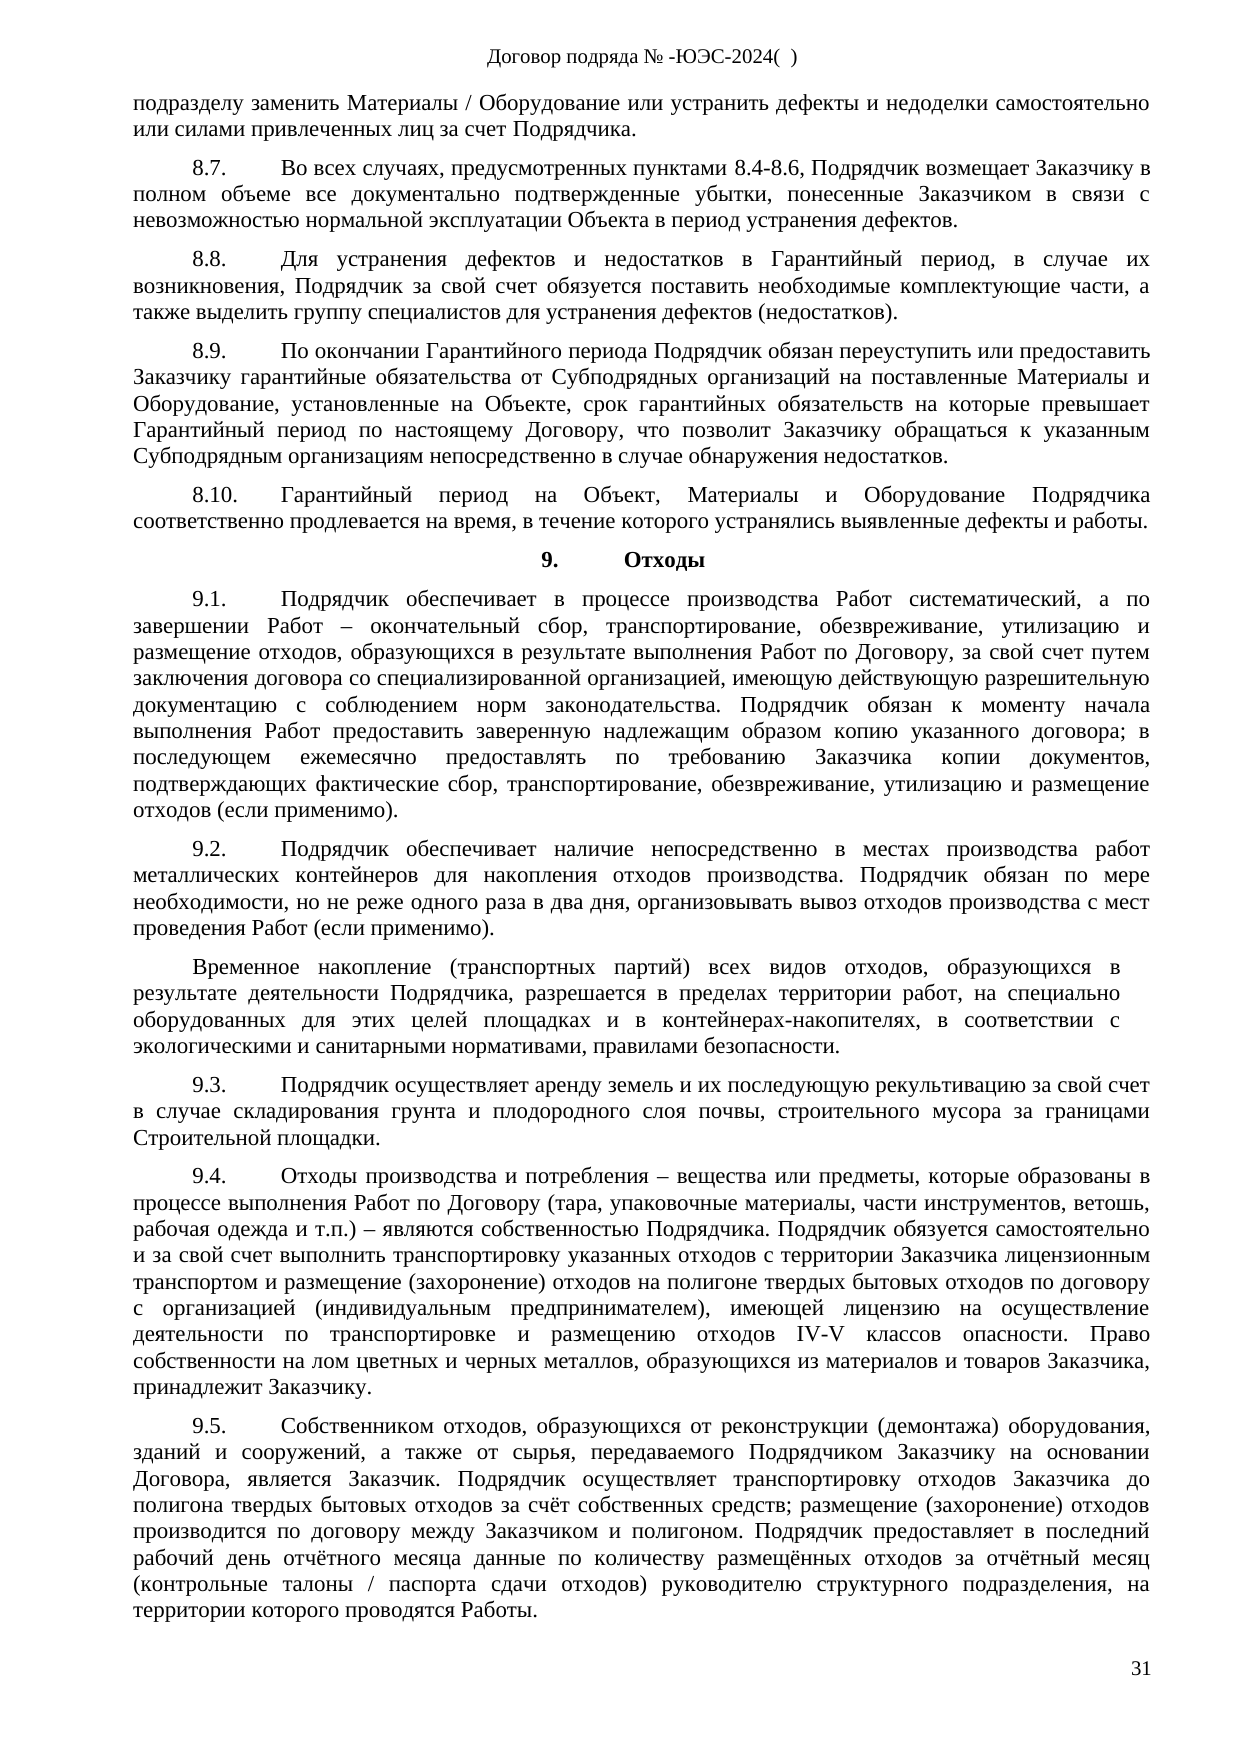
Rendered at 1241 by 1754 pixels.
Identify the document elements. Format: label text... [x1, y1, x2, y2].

text Отходы [133, 546, 1122, 573]
list Отходы производства и потребления – вещества или предметы, которые образованы в процессе выполнения Работ по Договору (тара, упаковочные материалы, части инструментов, ветошь, рабочая одежда и т.п.) – являются собственностью Подрядчика. Подрядчик обязуется самостоятельно и за свой счет выполнить транспортировку указанных отходов с территории Заказчика лицензионным транспортом и размещение (захоронение) отходов на полигоне твердых бытовых отходов по договору с организацией (индивидуальным предпринимателем), имеющей лицензию на осуществление деятельности по транспортировке и размещению отходов IV-V классов опасности. Право собственности на лом цветных и черных металлов, образующихся из материалов и товаров Заказчика, принадлежит Заказчику. [133, 1162, 1152, 1399]
text По окончании Гарантийного периода Подрядчик обязан переуступить или предоставить Заказчику гарантийные обязательства от Субподрядных организаций на поставленные Материалы и Оборудование, установленные на Объекте, срок гарантийных обязательств на которые превышает Гарантийный период по настоящему Договору, что позволит Заказчику обращаться к указанным Субподрядным организациям непосредственно в случае обнаружения недостатков. [133, 337, 1152, 469]
text Временное накопление (транспортных партий) всех видов отходов, образующихся в результате деятельности Подрядчика, разрешается в пределах территории работ, на специально оборудованных для этих целей площадках и в контейнерах-накопителях, в соответствии с экологическими и санитарными нормативами, правилами безопасности. [133, 953, 1122, 1058]
list Собственником отходов, образующихся от реконструкции (демонтажа) оборудования, зданий и сооружений, а также от сырья, передаваемого Подрядчиком Заказчику на основании Договора, является Заказчик. Подрядчик осуществляет транспортировку отходов Заказчика до полигона твердых бытовых отходов за счёт собственных средств; размещение (захоронение) отходов производится по договору между Заказчиком и полигоном. Подрядчик предоставляет в последний рабочий день отчётного месяца данные по количеству размещённых отходов за отчётный месяц (контрольные талоны / паспорта сдачи отходов) руководителю структурного подразделения, на территории которого проводятся Работы. [133, 1412, 1152, 1623]
text Во всех случаях, предусмотренных пунктами 23.4-23.6, Подрядчик возмещает Заказчику в полном объеме все документально подтвержденные убытки, понесенные Заказчиком в связи с невозможностью нормальной эксплуатации Объекта в период устранения дефектов. [133, 154, 1152, 233]
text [133, 89, 1152, 141]
list Подрядчик обеспечивает в процессе производства Работ систематический, а по завершении Работ – окончательный сбор, транспортирование, обезвреживание, утилизацию и размещение отходов, образующихся в результате выполнения Работ по Договору, за свой счет путем заключения договора со специализированной организацией, имеющую действующую разрешительную документацию с соблюдением норм законодательства. Подрядчик обязан к моменту начала выполнения Работ предоставить заверенную надлежащим образом копию указанного договора; в последующем ежемесячно предоставлять по требованию Заказчика копии документов, подтверждающих фактические сбор, транспортирование, обезвреживание, утилизацию и размещение отходов (если применимо). [133, 585, 1152, 822]
list Подрядчик обеспечивает наличие непосредственно в местах производства работ металлических контейнеров для накопления отходов производства. Подрядчик обязан по мере необходимости, но не реже одного раза в два дня, организовывать вывоз отходов производства с мест проведения Работ (если применимо). [133, 835, 1152, 940]
text Для устранения дефектов и недостатков в Гарантийный период, в случае их возникновения, Подрядчик за свой счет обязуется поставить необходимые комплектующие части, а также выделить группу специалистов для устранения дефектов (недостатков). [133, 245, 1152, 324]
text Гарантийный период на Объект, Материалы и Оборудование Подрядчика соответственно продлевается на время, в течение которого устранялись выявленные дефекты и работы. [133, 481, 1152, 534]
list Подрядчик осуществляет аренду земель и их последующую рекультивацию за свой счет в случае складирования грунта и плодородного слоя почвы, строительного мусора за границами Строительной площадки. [133, 1071, 1152, 1150]
